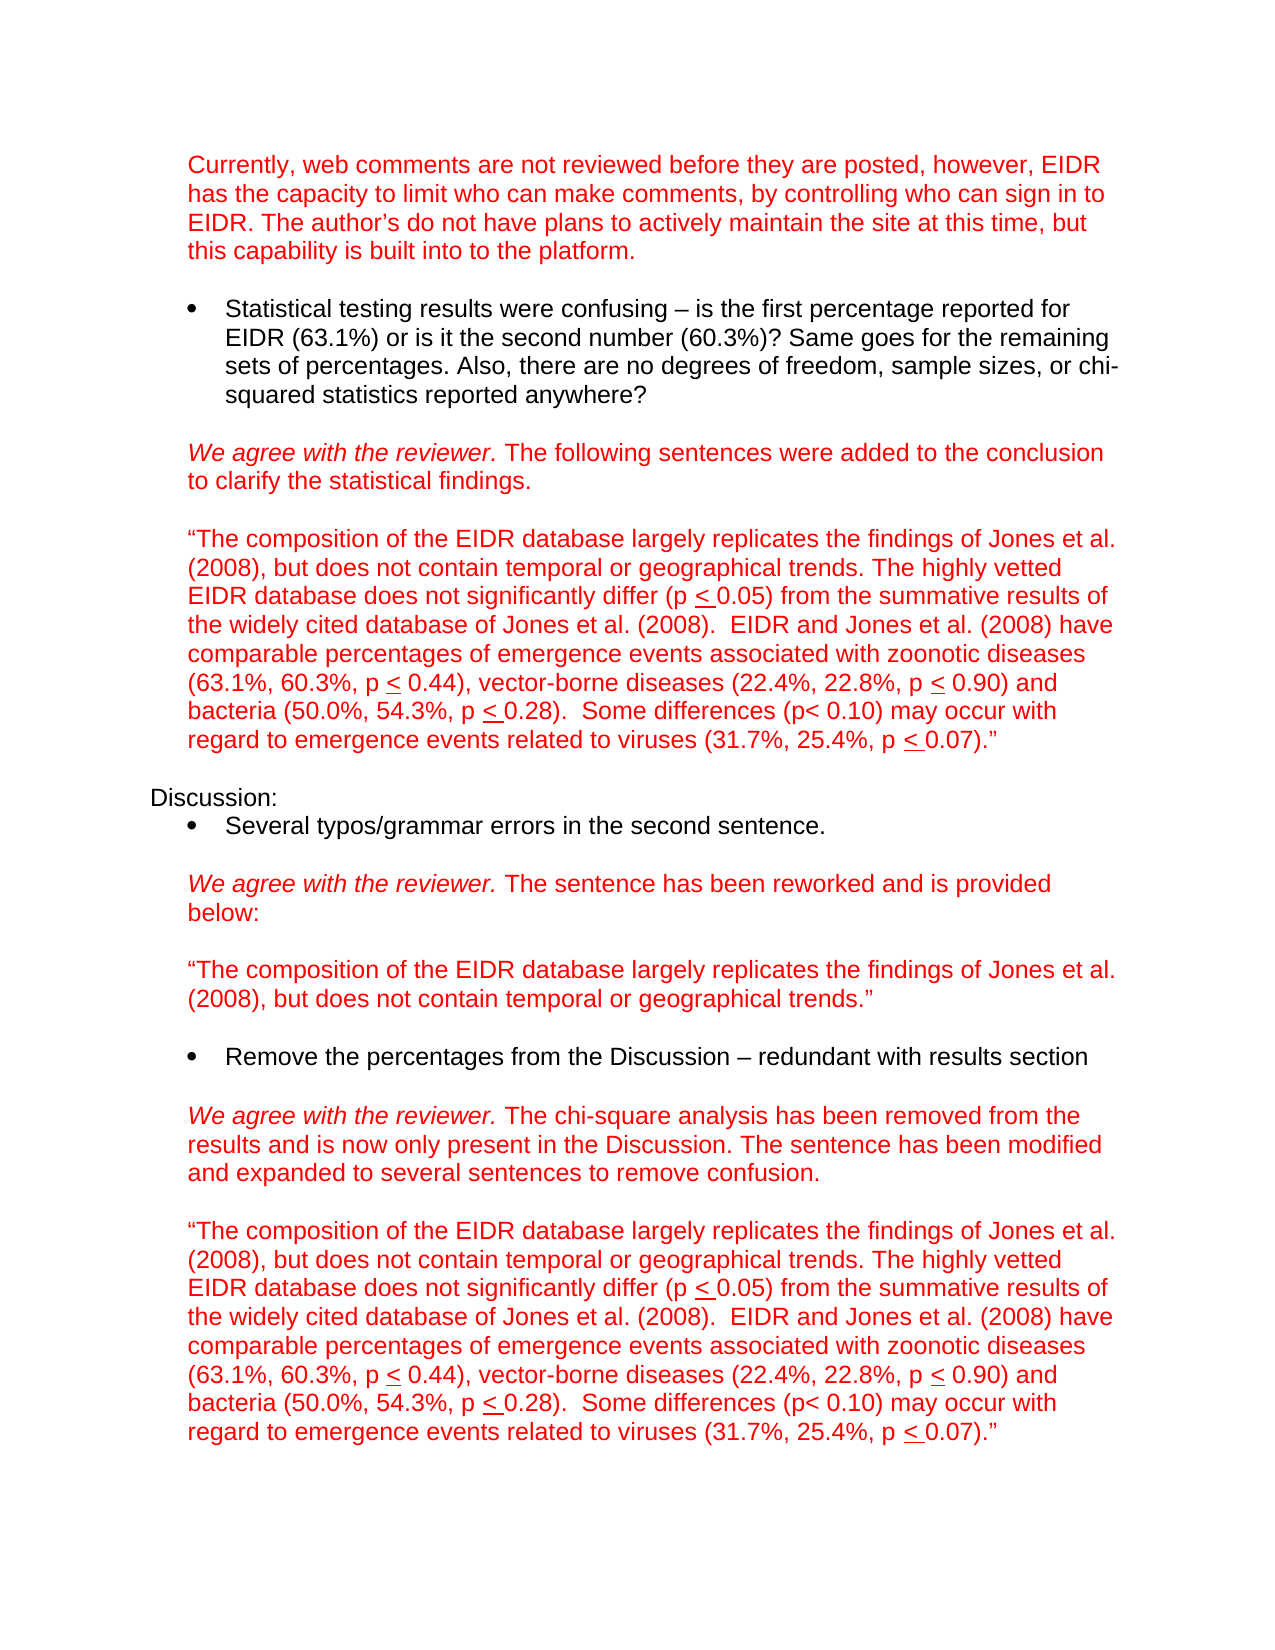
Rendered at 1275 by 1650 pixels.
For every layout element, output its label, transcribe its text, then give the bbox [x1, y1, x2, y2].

list Remove the percentages from the Discussion – redundant with results section [187, 1041, 1125, 1070]
text “The composition of the EIDR database largely replicates the findings of Jones et al. (2008), but does not contain temporal or geographical trends. The highly vetted EIDR database does not significantly differ (p < 0.05) from the summative results of the widely cited database of Jones et al. (2008). EIDR and Jones et al. (2008) have comparable percentages of emergence events associated with zoonotic diseases (63.1%, 60.3%, p < 0.44), vector-borne diseases (22.4%, 22.8%, p < 0.90) and bacteria (50.0%, 54.3%, p < 0.28). Some differences (p< 0.10) may occur with regard to emergence events related to viruses (31.7%, 25.4%, p < 0.07).” [187, 1216, 1125, 1446]
text “The composition of the EIDR database largely replicates the findings of Jones et al. (2008), but does not contain temporal or geographical trends.” [187, 955, 1125, 1013]
text We agree with the reviewer. The sentence has been reworked and is provided below: [187, 869, 1125, 926]
text “The composition of the EIDR database largely replicates the findings of Jones et al. (2008), but does not contain temporal or geographical trends. The highly vetted EIDR database does not significantly differ (p < 0.05) from the summative results of the widely cited database of Jones et al. (2008). EIDR and Jones et al. (2008) have comparable percentages of emergence events associated with zoonotic diseases (63.1%, 60.3%, p < 0.44), vector-borne diseases (22.4%, 22.8%, p < 0.90) and bacteria (50.0%, 54.3%, p < 0.28). Some differences (p< 0.10) may occur with regard to emergence events related to viruses (31.7%, 25.4%, p < 0.07).” [187, 524, 1125, 754]
list Statistical testing results were confusing – is the first percentage reported for EIDR (63.1%) or is it the second number (60.3%)? Same goes for the remaining sets of percentages. Also, there are no degrees of freedom, sample sizes, or chi-squared statistics reported anywhere? [187, 294, 1125, 409]
text We agree with the reviewer. The following sentences were added to the conclusion to clarify the statistical findings. [187, 438, 1125, 495]
text We agree with the reviewer. The chi-square analysis has been removed from the results and is now only present in the Discussion. The sentence has been modified and expanded to several sentences to remove confusion. [187, 1101, 1125, 1187]
text Currently, web comments are not reviewed before they are posted, however, EIDR has the capacity to limit who can make comments, by controlling who can sign in to EIDR. The author’s do not have plans to actively maintain the site at this time, but this capability is built into to the platform. [187, 150, 1125, 265]
list Several typos/grammar errors in the second sentence. [187, 811, 1125, 840]
text Discussion: [150, 783, 1125, 811]
